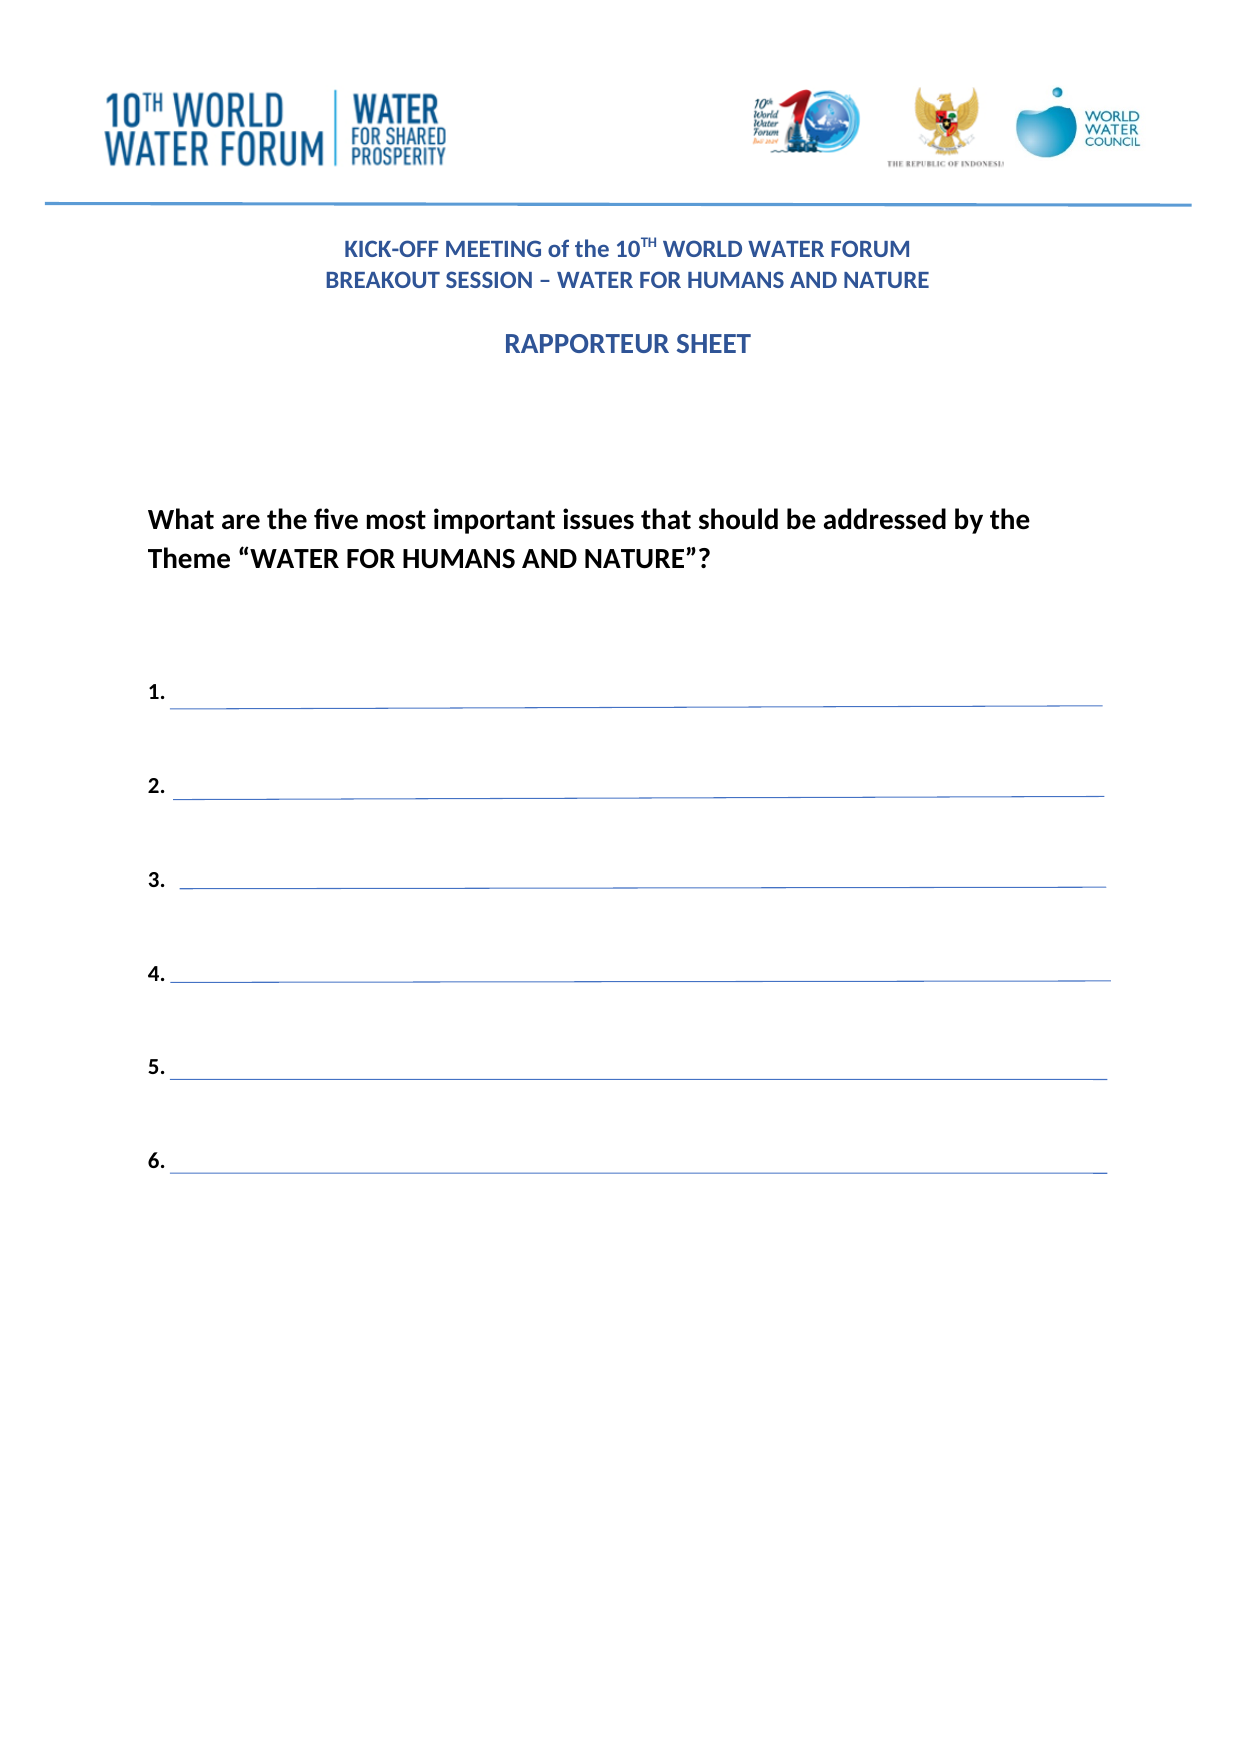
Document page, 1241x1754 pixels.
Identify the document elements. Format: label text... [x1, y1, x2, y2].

table_header [871, 86, 1003, 187]
text 6. [148, 1146, 1107, 1174]
text 2. [148, 771, 1107, 799]
text RAPPORTEUR SHEET [148, 325, 1107, 361]
table_header [1004, 86, 1151, 187]
picture [881, 85, 1004, 176]
table_header [29, 86, 738, 187]
text KICK-OFF MEETING of the 10TH WORLD WATER FORUM [148, 233, 1107, 264]
text What are the five most important issues that should be addressed by the Theme “WATER FOR HUMANS AND NATURE”? [148, 501, 1107, 575]
picture [748, 85, 866, 159]
text BREAKOUT SESSION – WATER FOR HUMANS AND NATURE [148, 264, 1107, 294]
picture [103, 85, 454, 172]
text 4. [148, 959, 1107, 987]
picture [1014, 85, 1147, 161]
text 1. [148, 677, 1107, 705]
table_header [738, 86, 871, 187]
text 3. [148, 865, 1107, 893]
text 5. [148, 1052, 1107, 1080]
